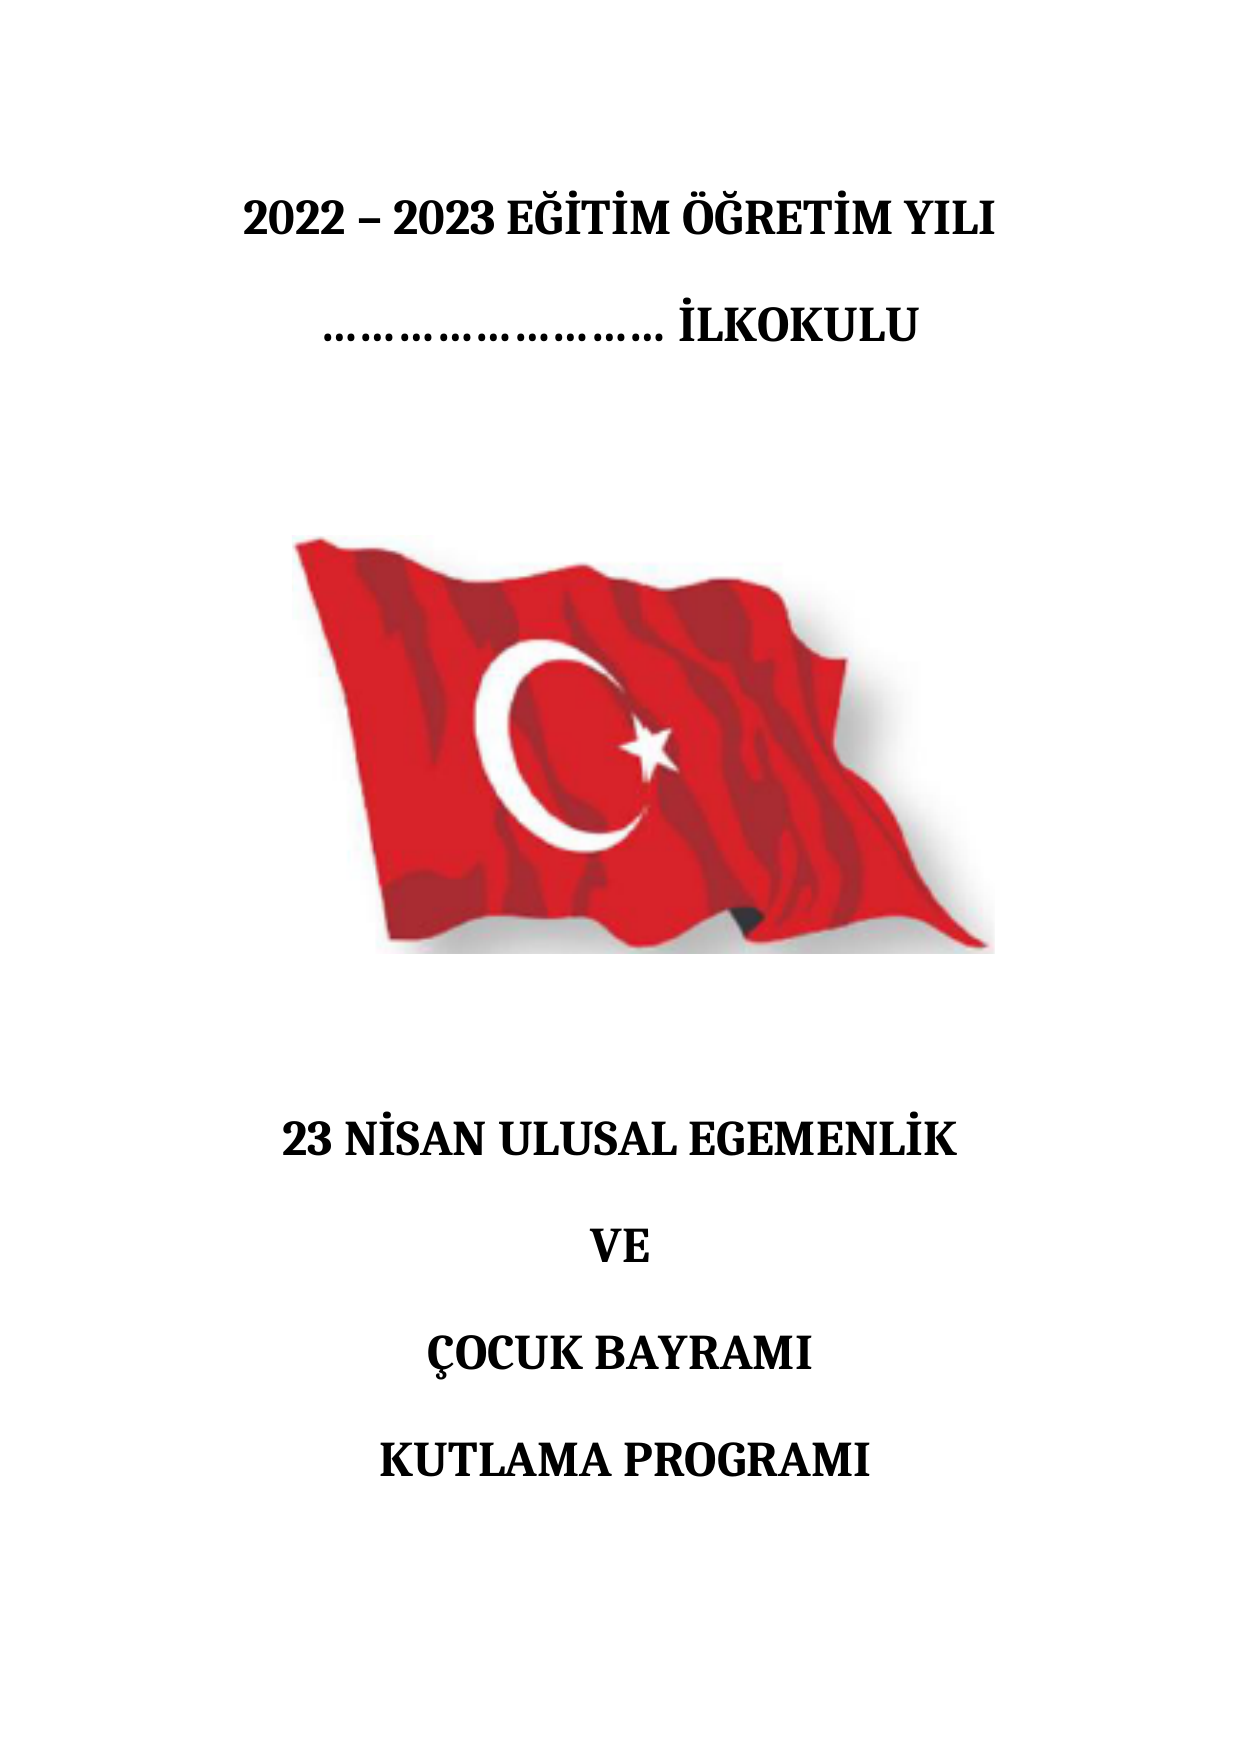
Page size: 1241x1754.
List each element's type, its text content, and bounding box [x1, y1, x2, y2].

text ÇOCUK BAYRAMI [75, 1324, 1165, 1382]
text KUTLAMA PROGRAMI [75, 1431, 1165, 1489]
text VE [75, 1217, 1165, 1274]
text 23 NİSAN ULUSAL EGEMENLİK [75, 1110, 1165, 1167]
text ……………………… İLKOKULU [75, 296, 1165, 354]
text 2022 – 2023 EĞİTİM ÖĞRETİM YILI [75, 189, 1165, 247]
